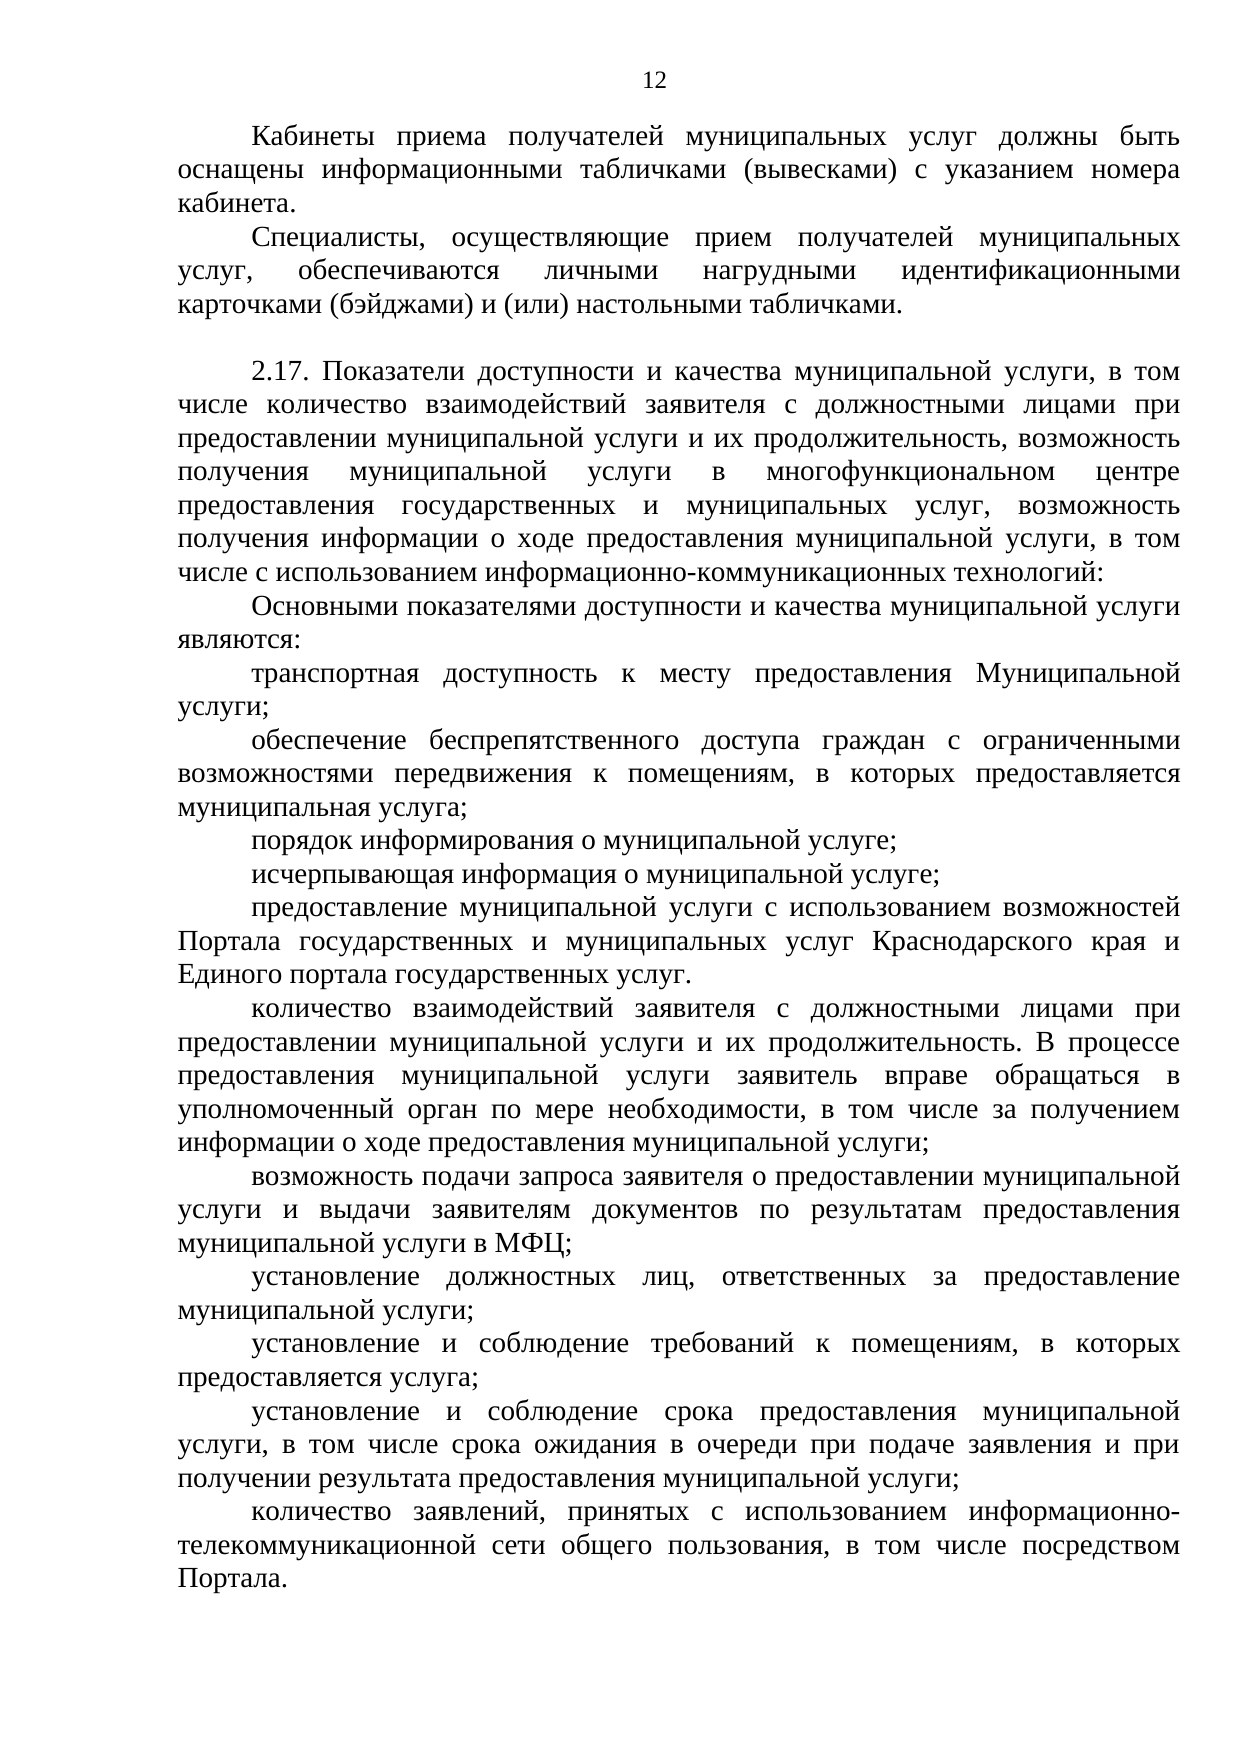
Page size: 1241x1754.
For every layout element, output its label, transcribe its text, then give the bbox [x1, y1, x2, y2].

text возможность подачи запроса заявителя о предоставлении муниципальной услуги и выдачи заявителям документов по результатам предоставления муниципальной услуги в МФЦ; [177, 1158, 1181, 1258]
text порядок информирования о муниципальной услуге; [177, 822, 1181, 856]
text установление должностных лиц, ответственных за предоставление муниципальной услуги; [177, 1258, 1181, 1326]
text обеспечение беспрепятственного доступа граждан с ограниченными возможностями передвижения к помещениям, в которых предоставляется муниципальная услуга; [177, 722, 1181, 822]
text транспортная доступность к месту предоставления Муниципальной услуги; [177, 655, 1181, 722]
text установление и соблюдение срока предоставления муниципальной услуги, в том числе срока ожидания в очереди при подаче заявления и при получении результата предоставления муниципальной услуги; [177, 1393, 1181, 1493]
text количество заявлений, принятых с использованием информационно-телекоммуникационной сети общего пользования, в том числе посредством Портала. [177, 1493, 1181, 1594]
text предоставление муниципальной услуги с использованием возможностей Портала государственных и муниципальных услуг Краснодарского края и Единого портала государственных услуг. [177, 889, 1181, 990]
text установление и соблюдение требований к помещениям, в которых предоставляется услуга; [177, 1326, 1181, 1393]
text исчерпывающая информация о муниципальной услуге; [177, 856, 1181, 889]
text 2.17. Показатели доступности и качества муниципальной услуги, в том числе количество взаимодействий заявителя с должностными лицами при предоставлении муниципальной услуги и их продолжительность, возможность получения муниципальной услуги в многофункциональном центре предоставления государственных и муниципальных услуг, возможность получения информации о ходе предоставления муниципальной услуги, в том числе с использованием информационно-коммуникационных технологий: [177, 353, 1181, 588]
text Кабинеты приема получателей муниципальных услуг должны быть оснащены информационными табличками (вывесками) с указанием номера кабинета. [177, 118, 1181, 219]
text Основными показателями доступности и качества муниципальной услуги являются: [177, 588, 1181, 655]
text Специалисты, осуществляющие прием получателей муниципальных услуг, обеспечиваются личными нагрудными идентификационными карточками (бэйджами) и (или) настольными табличками. [177, 219, 1181, 319]
text количество взаимодействий заявителя с должностными лицами при предоставлении муниципальной услуги и их продолжительность. В процессе предоставления муниципальной услуги заявитель вправе обращаться в уполномоченный орган по мере необходимости, в том числе за получением информации о ходе предоставления муниципальной услуги; [177, 990, 1181, 1158]
